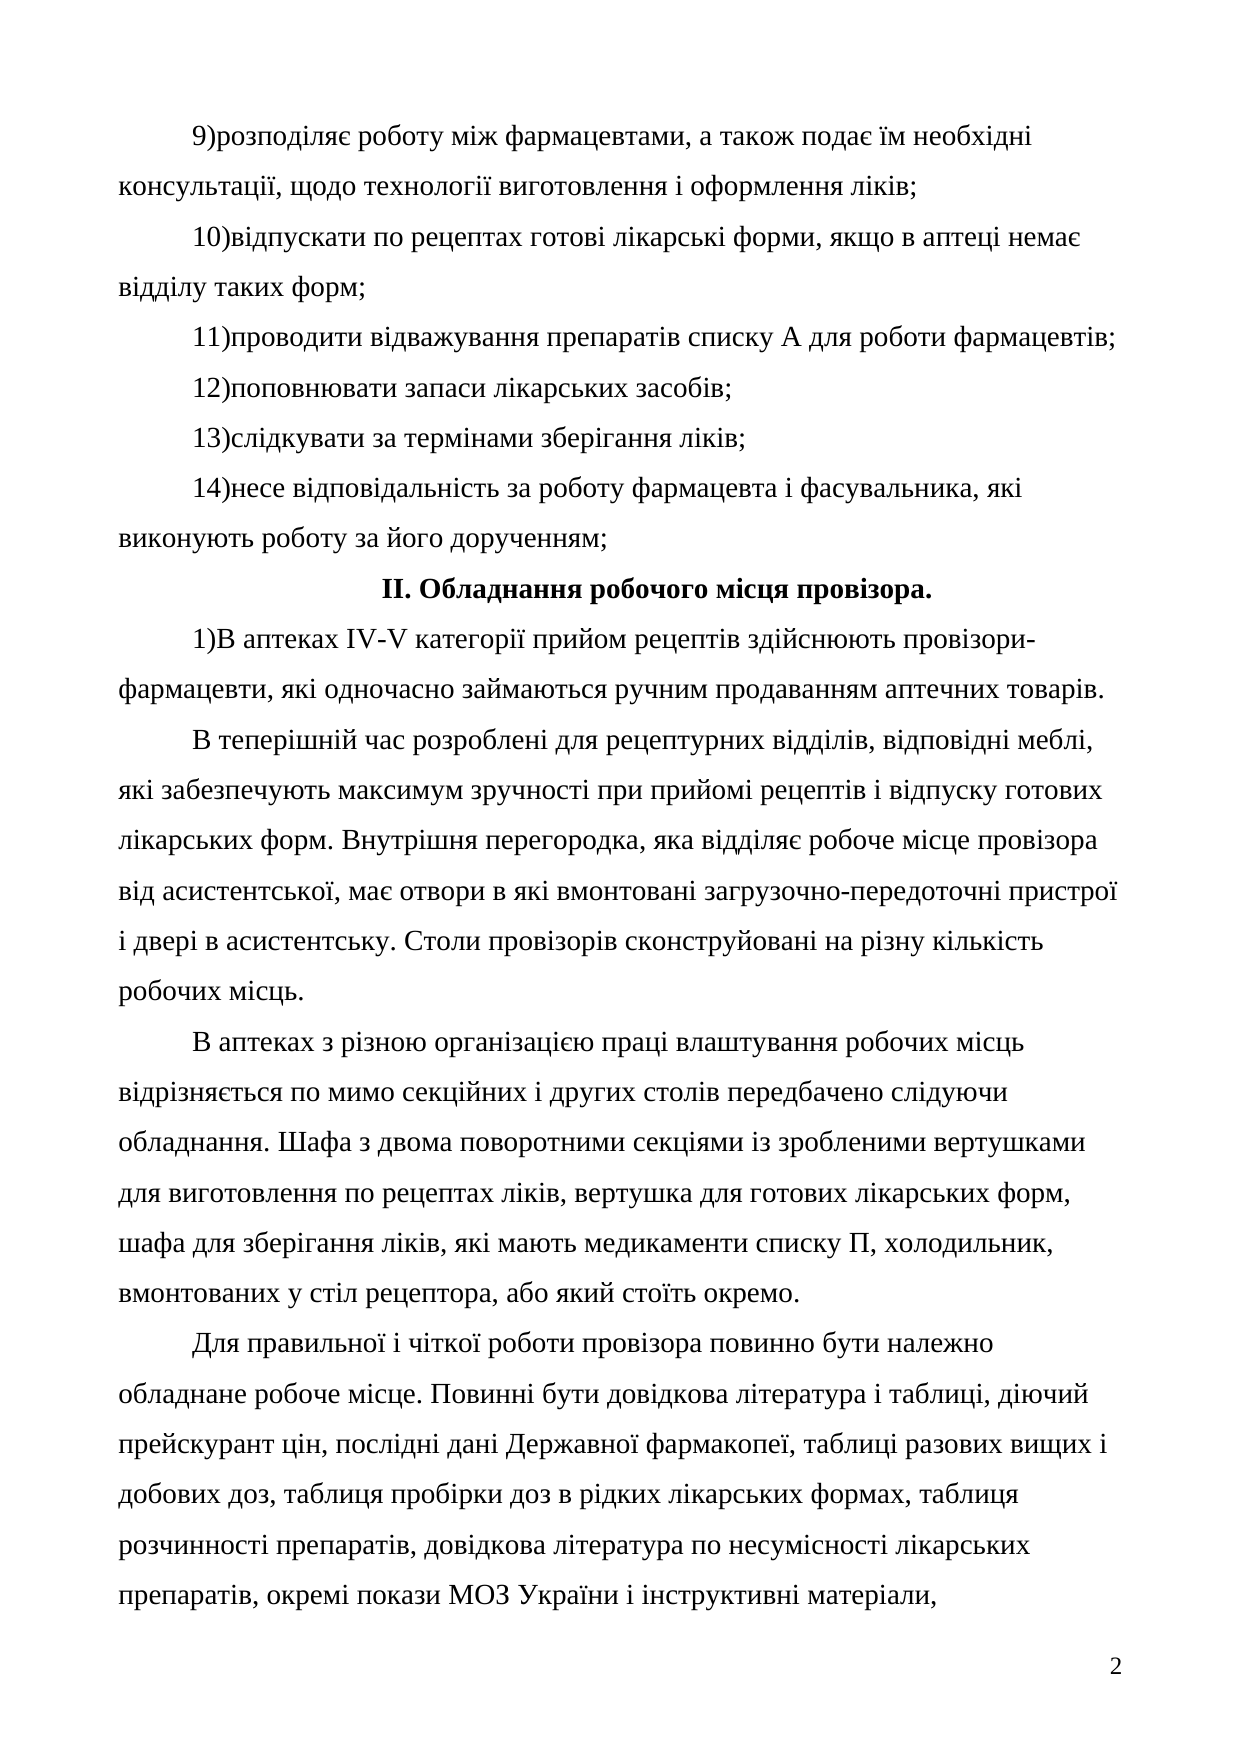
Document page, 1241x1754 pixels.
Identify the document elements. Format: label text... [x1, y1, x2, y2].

text В теперішній час розроблені для рецептурних відділів, відповідні меблі, які забезпечують максимум зручності при прийомі рецептів і відпуску готових лікарських форм. Внутрішня перегородка, яка відділяє робоче місце провізора від асистентської, має отвори в які вмонтовані загрузочно-передоточні пристрої і двері в асистентську. Столи провізорів сконструйовані на різну кількість робочих місць. [118, 722, 1122, 1007]
text 14)несе відповідальність за роботу фармацевта і фасувальника, які виконують роботу за його дорученням; [118, 470, 1122, 554]
text В аптеках з різною організацією праці влаштування робочих місць відрізняється по мимо секційних і других столів передбачено слідуючи обладнання. Шафа з двома поворотними секціями із зробленими вертушками для виготовлення по рецептах ліків, вертушка для готових лікарських форм, шафа для зберігання ліків, які мають медикаменти списку П, холодильник, вмонтованих у стіл рецептора, або який стоїть окремо. [118, 1024, 1122, 1309]
text 1)В аптеках ІV-V категорії прийом рецептів здійснюють провізори-фармацевти, які одночасно займаються ручним продаванням аптечних товарів. [118, 621, 1122, 705]
text ІІ. Обладнання робочого місця провізора. [118, 571, 1122, 604]
text 12)поповнювати запаси лікарських засобів; [118, 370, 1122, 403]
text 9)розподіляє роботу між фармацевтами, а також подає їм необхідні консультації, щодо технології виготовлення і оформлення ліків; [118, 118, 1122, 202]
text 10)відпускати по рецептах готові лікарські форми, якщо в аптеці немає відділу таких форм; [118, 219, 1122, 303]
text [118, 1326, 1122, 1611]
text 11)проводити відважування препаратів списку А для роботи фармацевтів; [118, 319, 1122, 353]
text 13)слідкувати за термінами зберігання ліків; [118, 420, 1122, 453]
